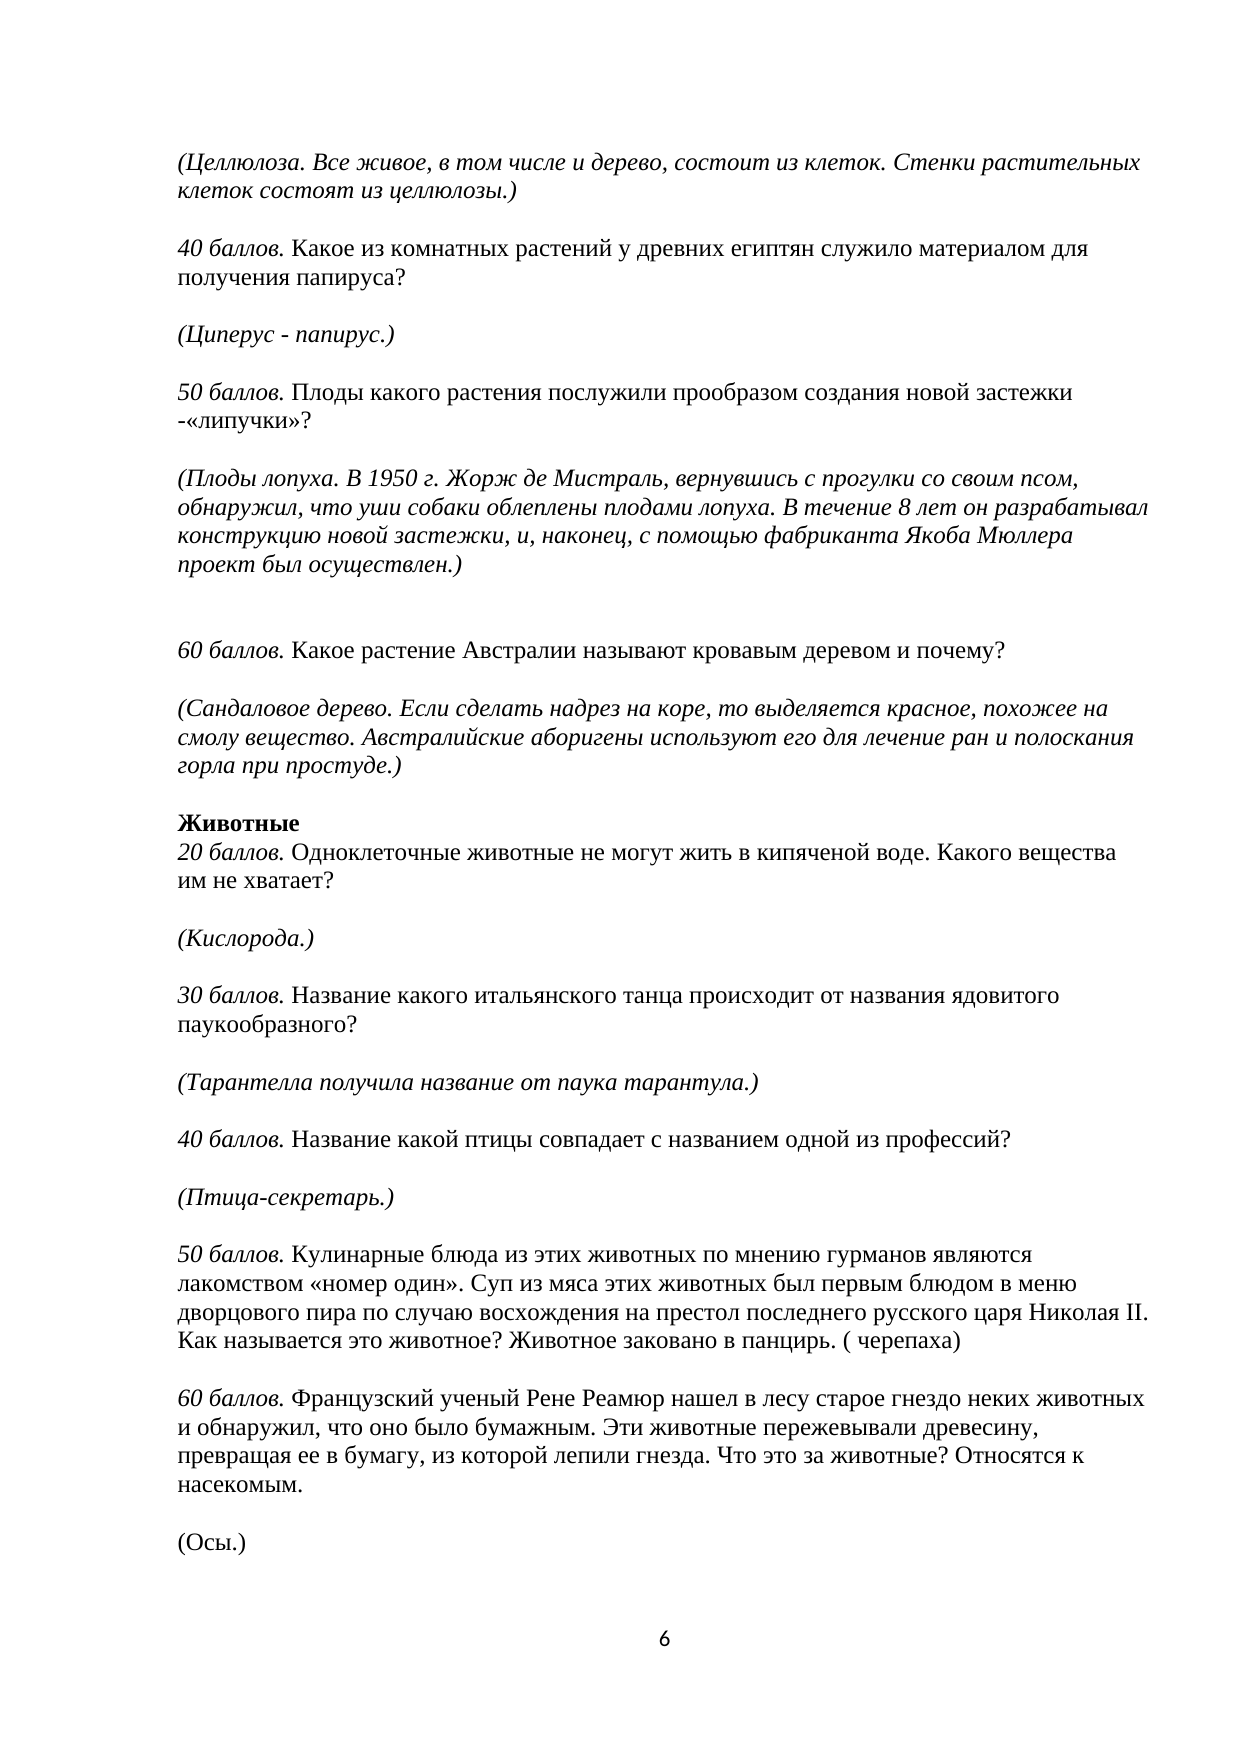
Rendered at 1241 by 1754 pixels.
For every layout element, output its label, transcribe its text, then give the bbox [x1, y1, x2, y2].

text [177, 118, 1152, 837]
text 20 баллов. Одноклеточные животные не могут жить в кипяченой воде. Какого вещества им не хватает? (Кислорода.) 30 баллов. Название какого итальянского танца происходит от названия ядовитого паукообразного? (Тарантелла получила название от паука тарантула.) 40 баллов. Название какой птицы совпадает с названием одной из профессий? (Птица-секретарь.) 50 баллов. Кулинарные блюда из этих животных по мнению гурманов являются лакомством «номер один». Суп из мяса этих животных был первым блюдом в меню дворцового пира по случаю восхождения на престол последнего русского царя Николая II. Как называется это животное? Животное заковано в панцирь. ( черепаха) 60 баллов. Французский ученый Рене Реамюр нашел в лесу старое гнездо неких животных и обнаружил, что оно было бумажным. Эти животные пережевывали древесину, превращая ее в бумагу, из которой лепили гнезда. Что это за животные? Относятся к насекомым. (Осы.) [177, 837, 1152, 1556]
